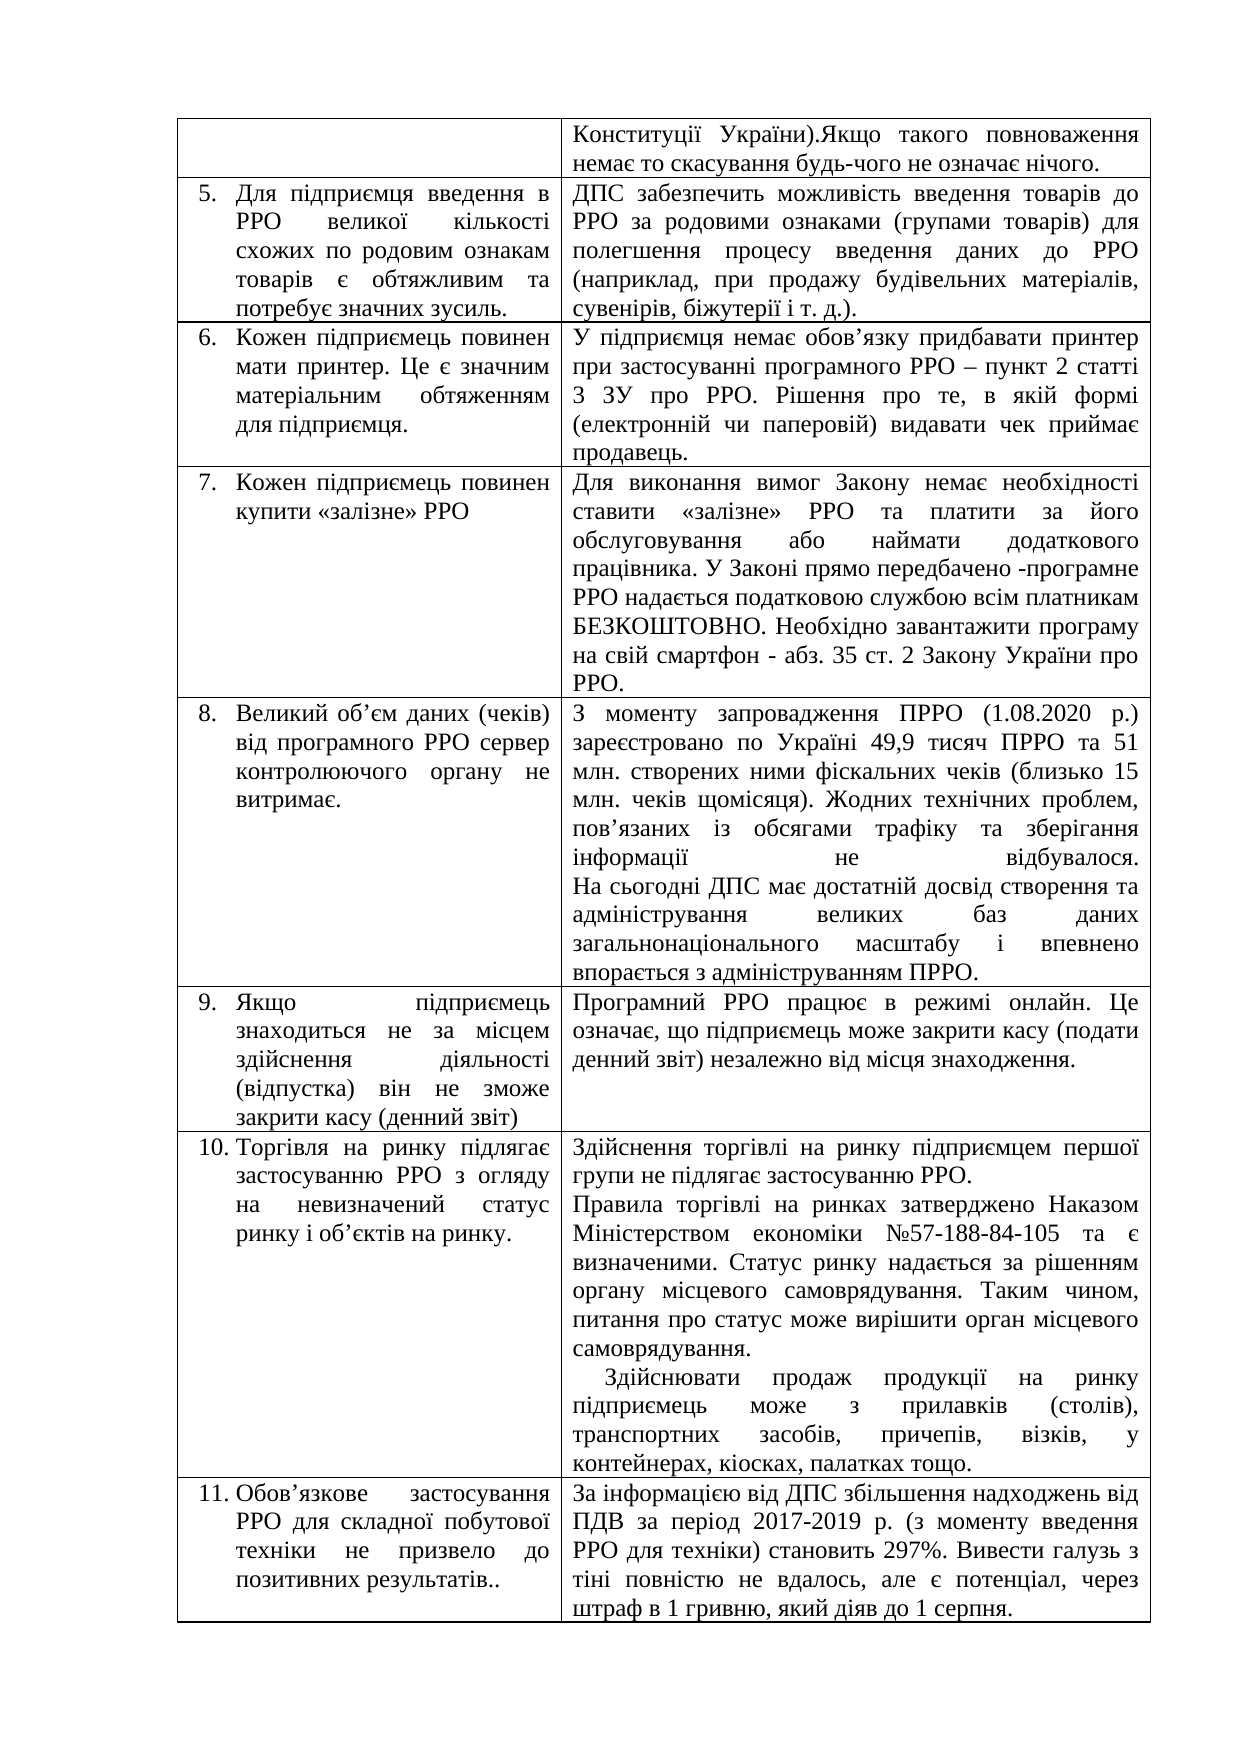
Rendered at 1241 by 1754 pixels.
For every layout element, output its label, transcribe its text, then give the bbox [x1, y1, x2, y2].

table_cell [562, 1478, 1150, 1621]
table_cell Здійснення торгівлі на ринку підприємцем першої групи не підлягає застосуванню РРО. Правила торгівлі на ринках затверджено Наказом Міністерством економіки №57-188-84-105 та є визначеними. Статус ринку надається за рішенням органу місцевого самоврядування. Таким чином, питання про статус може вирішити орган місцевого самоврядування. Здійснювати продаж продукції на ринку підприємець може з прилавків (столів), транспортних засобів, причепів, візків, у контейнерах, кіосках, палатках тощо. [562, 1132, 1150, 1477]
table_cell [178, 1478, 561, 1621]
table_cell Програмний РРО працює в режимі онлайн. Це означає, що підприємець може закрити касу (подати денний звіт) незалежно від місця знаходження. [562, 987, 1150, 1131]
table_cell ДПС забезпечить можливість введення товарів до РРО за родовими ознаками (групами товарів) для полегшення процесу введення даних до РРО (наприклад, при продажу будівельних матеріалів, сувенірів, біжутерії і т. д.). [562, 178, 1150, 321]
table_cell Великий об’єм даних (чеків) від програмного РРО сервер контролюючого органу не витримає. [178, 698, 561, 986]
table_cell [178, 119, 561, 177]
table_cell Кожен підприємець повинен купити «залізне» РРО [178, 467, 561, 697]
table_cell Кожен підприємець повинен мати принтер. Це є значним матеріальним обтяженням для підприємця. [178, 323, 561, 466]
table_cell З моменту запровадження ПРРО (1.08.2020 р.) зареєстровано по Україні 49,9 тисяч ПРРО та 51 млн. створених ними фіскальних чеків (близько 15 млн. чеків щомісяця). Жодних технічних проблем, пов’язаних із обсягами трафіку та зберігання інформації не відбувалося. На сьогодні ДПС має достатній досвід створення та адміністрування великих баз даних загальнонаціонального масштабу і впевнено впорається з адмініструванням ПРРО. [562, 698, 1150, 986]
table_cell Для виконання вимог Закону немає необхідності ставити «залізне» РРО та платити за його обслуговування або наймати додаткового працівника. У Законі прямо передбачено -програмне РРО надається податковою службою всім платникам БЕЗКОШТОВНО. Необхідно завантажити програму на свій смартфон - абз. 35 ст. 2 Закону України про РРО. [562, 467, 1150, 697]
table_cell Торгівля на ринку підлягає застосуванню РРО з огляду на невизначений статус ринку і об’єктів на ринку. [178, 1132, 561, 1477]
table_cell Якщо підприємець знаходиться не за місцем здійснення діяльності (відпустка) він не зможе закрити касу (денний звіт) [178, 987, 561, 1131]
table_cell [562, 119, 1150, 177]
table_cell Для підприємця введення в РРО великої кількості схожих по родовим ознакам товарів є обтяжливим та потребує значних зусиль. [178, 178, 561, 321]
table_cell У підприємця немає обов’язку придбавати принтер при застосуванні програмного РРО – пункт 2 статті 3 ЗУ про РРО. Рішення про те, в якій формі (електронній чи паперовій) видавати чек приймає продавець. [562, 323, 1150, 466]
